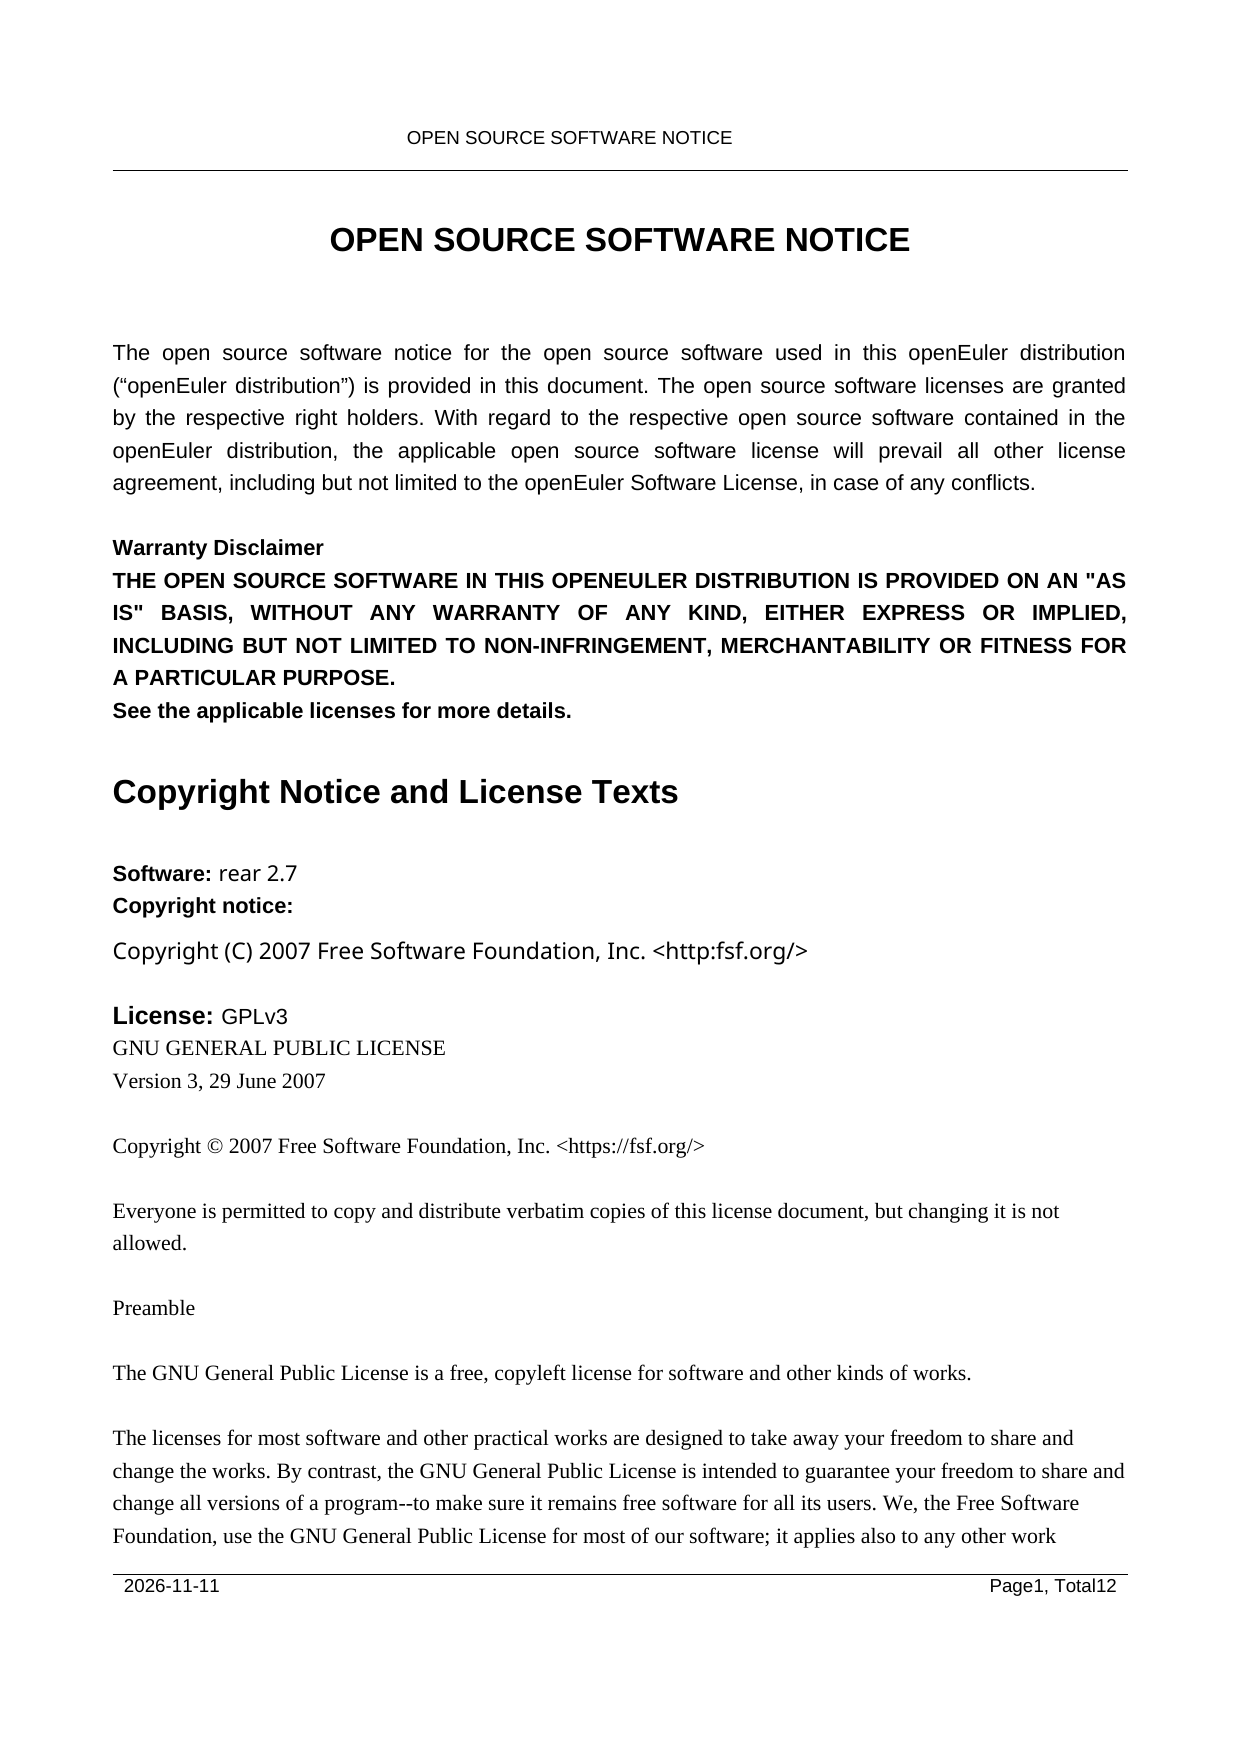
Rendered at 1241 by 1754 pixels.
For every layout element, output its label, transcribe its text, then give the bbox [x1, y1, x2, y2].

text Copyright Notice and License Texts [112, 759, 1128, 824]
text Copyright notice: [112, 889, 1128, 921]
text THE OPEN SOURCE SOFTWARE IN THIS OPENEULER DISTRIBUTION IS PROVIDED ON AN "AS IS" BASIS, WITHOUT ANY WARRANTY OF ANY KIND, EITHER EXPRESS OR IMPLIED, INCLUDING BUT NOT LIMITED TO NON-INFRINGEMENT, MERCHANTABILITY OR FITNESS FOR A PARTICULAR PURPOSE. See the applicable licenses for more details. [112, 564, 1128, 726]
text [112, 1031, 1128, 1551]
text Warranty Disclaimer [112, 531, 1128, 564]
title Software: rear 2.7 [112, 856, 1128, 889]
text The open source software notice for the open source software used in this openEuler distribution (“openEuler distribution”) is provided in this document. The open source software licenses are granted by the respective right holders. With regard to the respective open source software contained in the openEuler distribution, the applicable open source software license will prevail all other license agreement, including but not limited to the openEuler Software License, in case of any conflicts. [112, 336, 1128, 499]
text License: GPLv3 [112, 999, 1128, 1031]
text OPEN SOURCE SOFTWARE NOTICE [112, 206, 1128, 271]
text Copyright (C) 2007 Free Software Foundation, Inc. <http:fsf.org/> [112, 934, 1128, 999]
